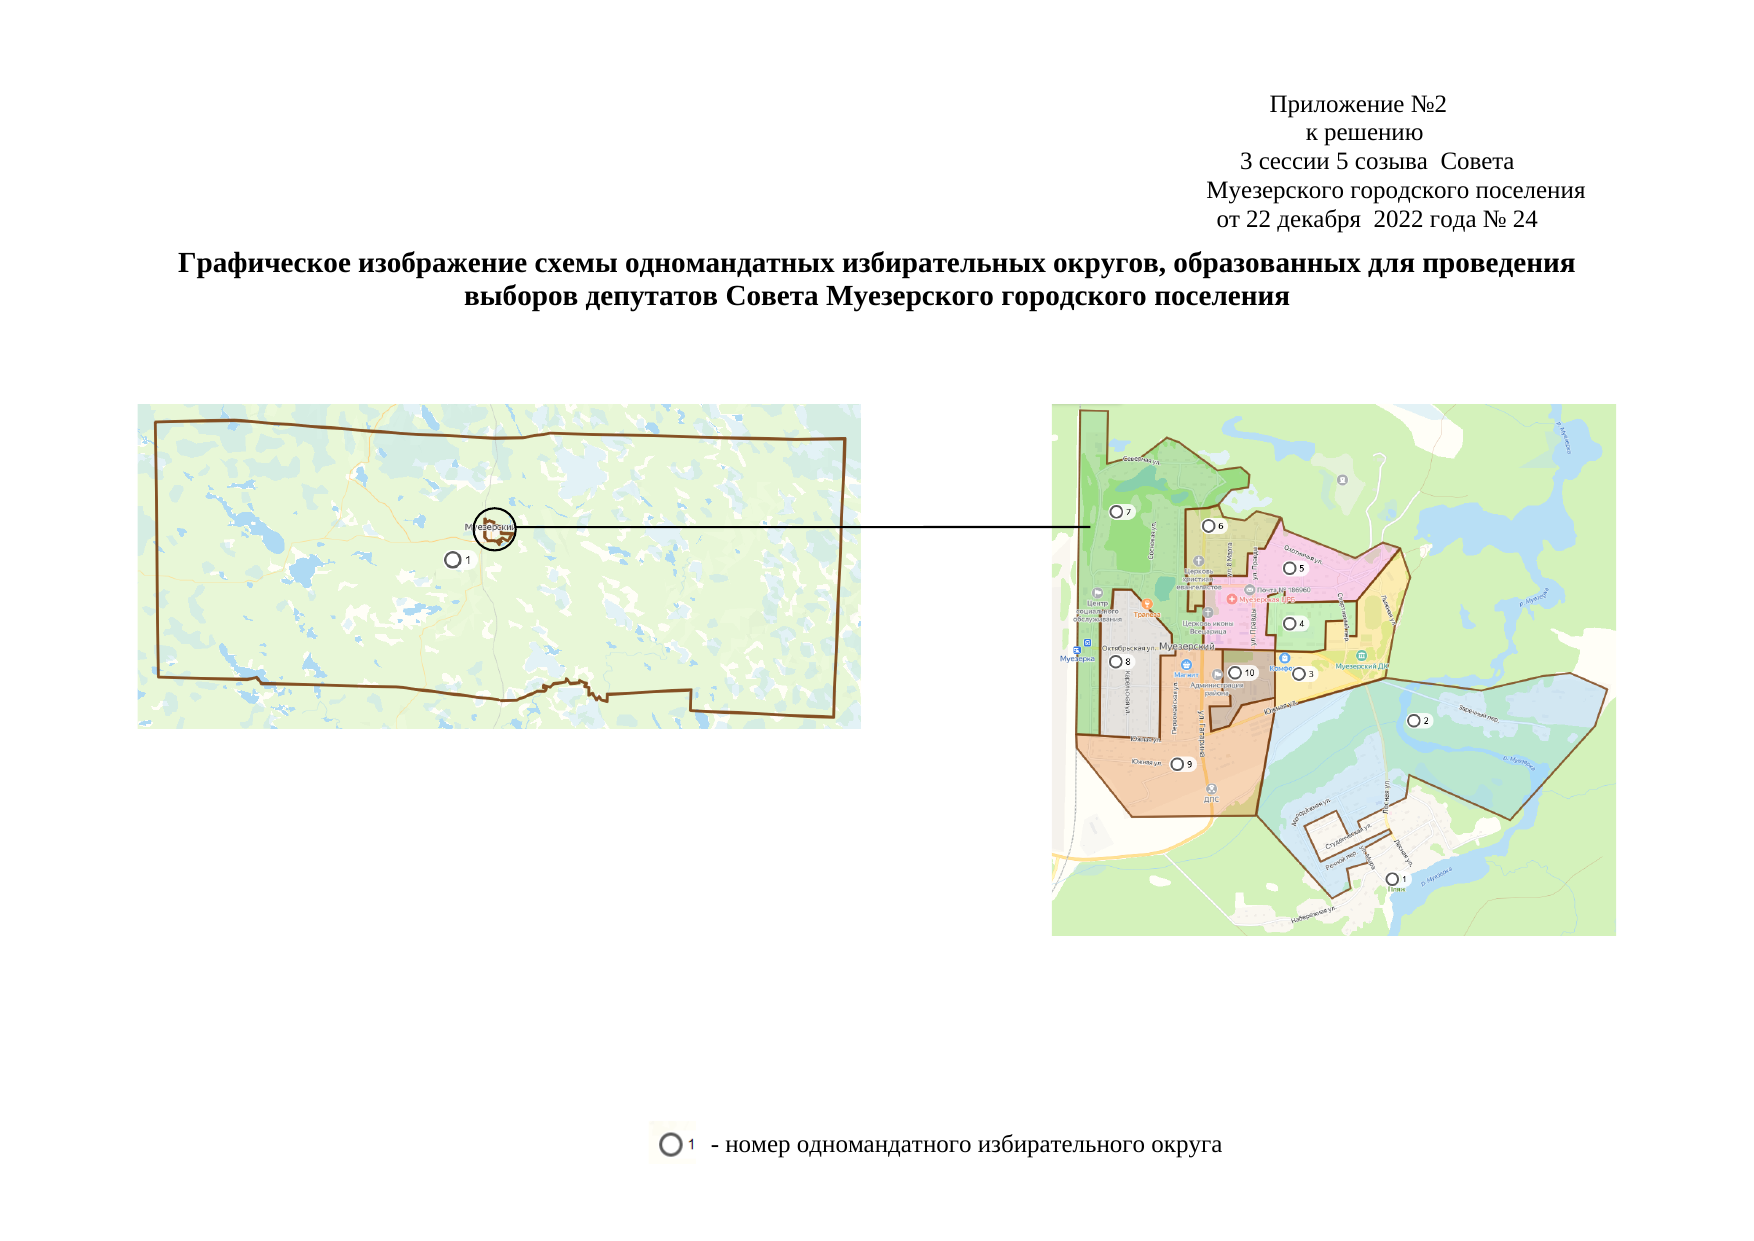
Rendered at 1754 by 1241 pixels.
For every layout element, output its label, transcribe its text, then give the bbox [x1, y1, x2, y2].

text к решению 3 сессии 5 созыва Совета Муезерского городского поселения [118, 117, 1636, 204]
text от 22 декабря 2022 года № 24 [118, 204, 1636, 232]
picture [1051, 404, 1617, 936]
picture [475, 510, 514, 549]
picture [648, 1121, 696, 1164]
title Графическое изображение схемы одномандатных избирательных округов, образованных для проведения выборов депутатов Совета Муезерского городского поселения [118, 245, 1636, 312]
picture [137, 404, 861, 729]
text Приложение №2 [118, 89, 1636, 117]
